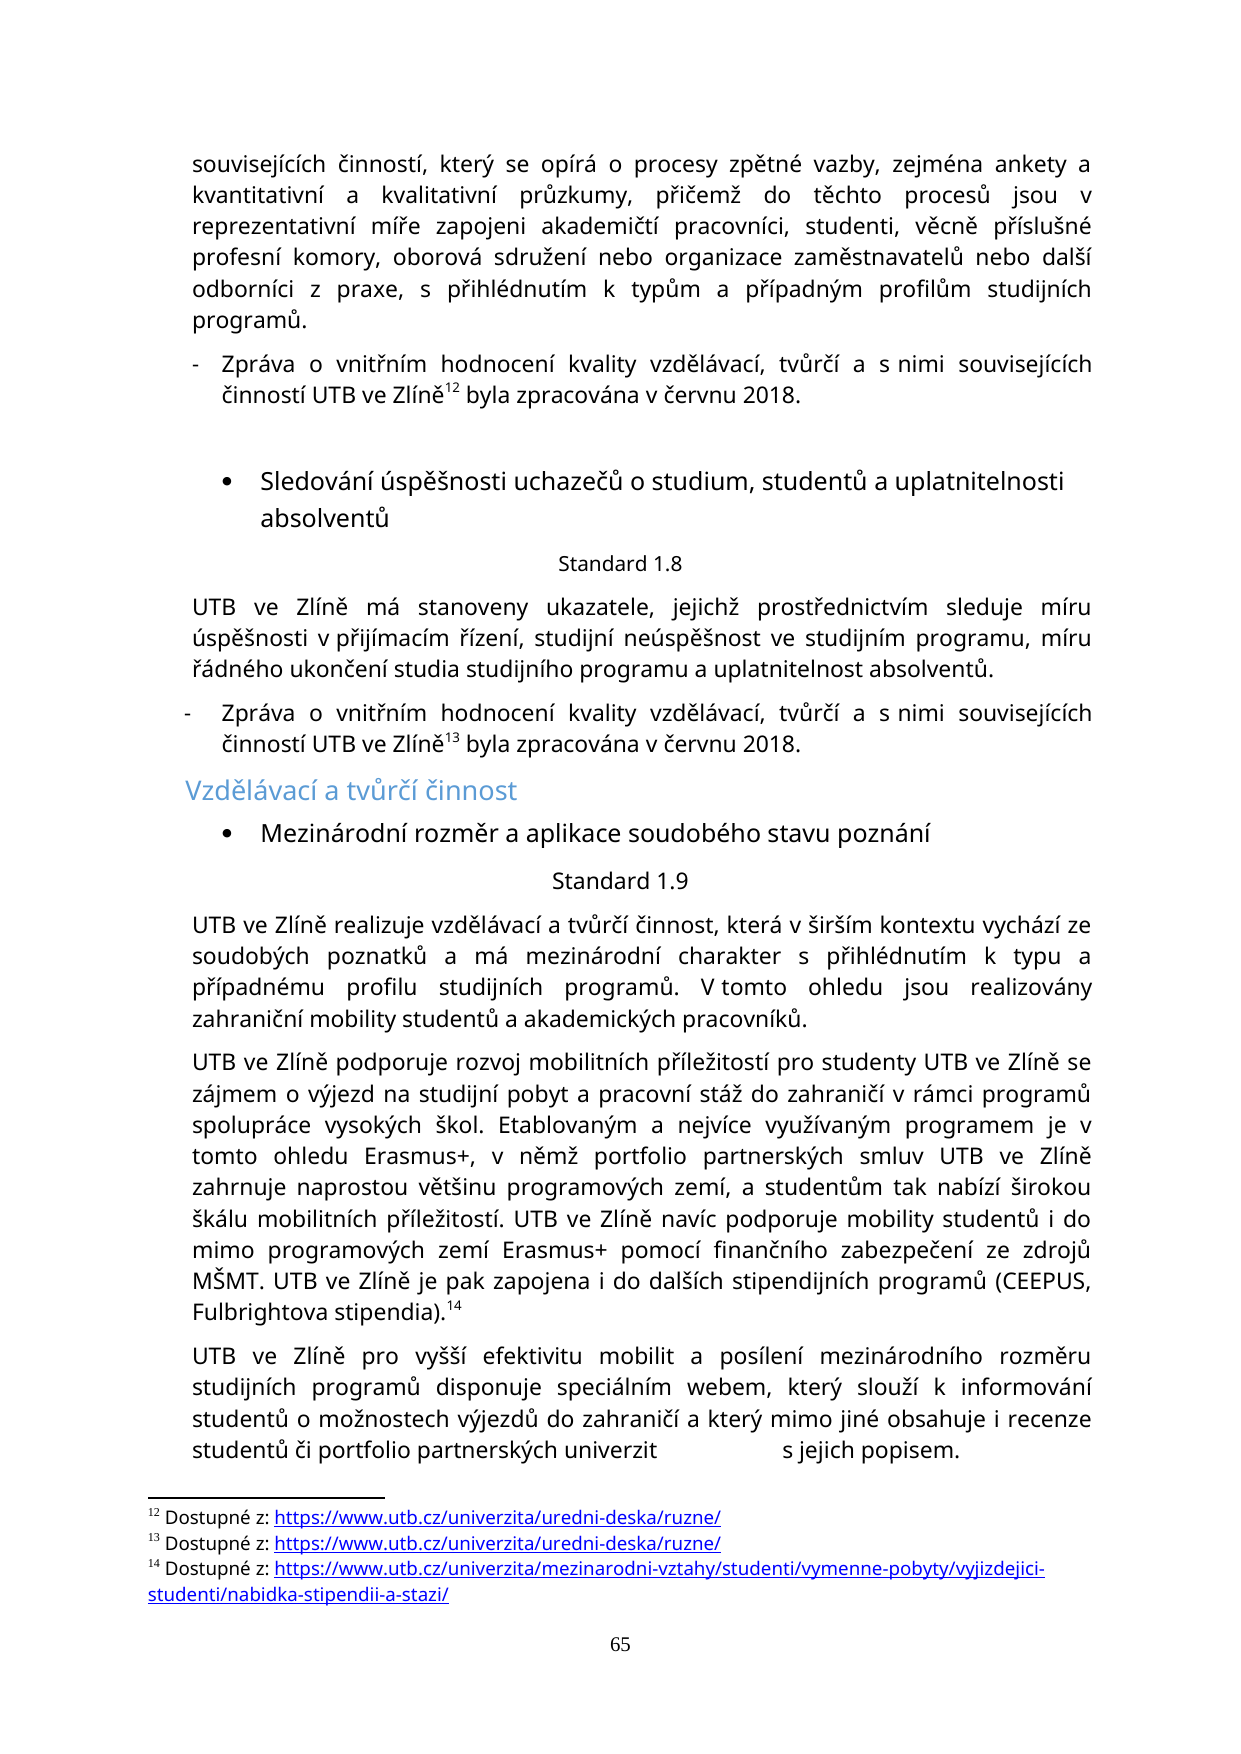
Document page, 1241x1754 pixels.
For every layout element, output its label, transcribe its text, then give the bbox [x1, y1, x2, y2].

subtitle Mezinárodní rozměr a aplikace soudobého stavu poznání [223, 816, 1093, 850]
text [192, 148, 1093, 335]
text UTB ve Zlíně má stanoveny ukazatele, jejichž prostřednictvím sleduje míru úspěšnosti v přijímacím řízení, studijní neúspěšnost ve studijním programu, míru řádného ukončení studia studijního programu a uplatnitelnost absolventů. [192, 591, 1093, 684]
text UTB ve Zlíně podporuje rozvoj mobilitních příležitostí pro studenty UTB ve Zlíně se zájmem o výjezd na studijní pobyt a pracovní stáž do zahraničí v rámci programů spolupráce vysokých škol. Etablovaným a nejvíce využívaným programem je v tomto ohledu Erasmus+, v němž portfolio partnerských smluv UTB ve Zlíně zahrnuje naprostou většinu programových zemí, a studentům tak nabízí širokou škálu mobilitních příležitostí. UTB ve Zlíně navíc podporuje mobility studentů i do mimo programových zemí Erasmus+ pomocí finančního zabezpečení ze zdrojů MŠMT. UTB ve Zlíně je pak zapojena i do dalších stipendijních programů (CEEPUS, Fulbrightova stipendia). [192, 1046, 1093, 1327]
text Standard 1.8 [148, 549, 1093, 578]
text UTB ve Zlíně pro vyšší efektivitu mobilit a posílení mezinárodního rozměru studijních programů disponuje speciálním webem, který slouží k informování studentů o možnostech výjezdů do zahraničí a který mimo jiné obsahuje i recenze studentů či portfolio partnerských univerzit s jejich popisem. [192, 1340, 1093, 1465]
text UTB ve Zlíně realizuje vzdělávací a tvůrčí činnost, která v širším kontextu vychází ze soudobých poznatků a má mezinárodní charakter s přihlédnutím k typu a případnému profilu studijních programů. V tomto ohledu jsou realizovány zahraniční mobility studentů a akademických pracovníků. [192, 909, 1093, 1034]
subtitle Vzdělávací a tvůrčí činnost [185, 772, 1093, 809]
list Zpráva o vnitřním hodnocení kvality vzdělávací, tvůrčí a s nimi souvisejících činností UTB ve Zlíně byla zpracována v červnu 2018. [184, 697, 1093, 759]
subtitle Sledování úspěšnosti uchazečů o studium, studentů a uplatnitelnosti absolventů [223, 463, 1093, 534]
list Zpráva o vnitřním hodnocení kvality vzdělávací, tvůrčí a s nimi souvisejících činností UTB ve Zlíně byla zpracována v červnu 2018. [192, 348, 1093, 410]
text Standard 1.9 [148, 865, 1093, 896]
